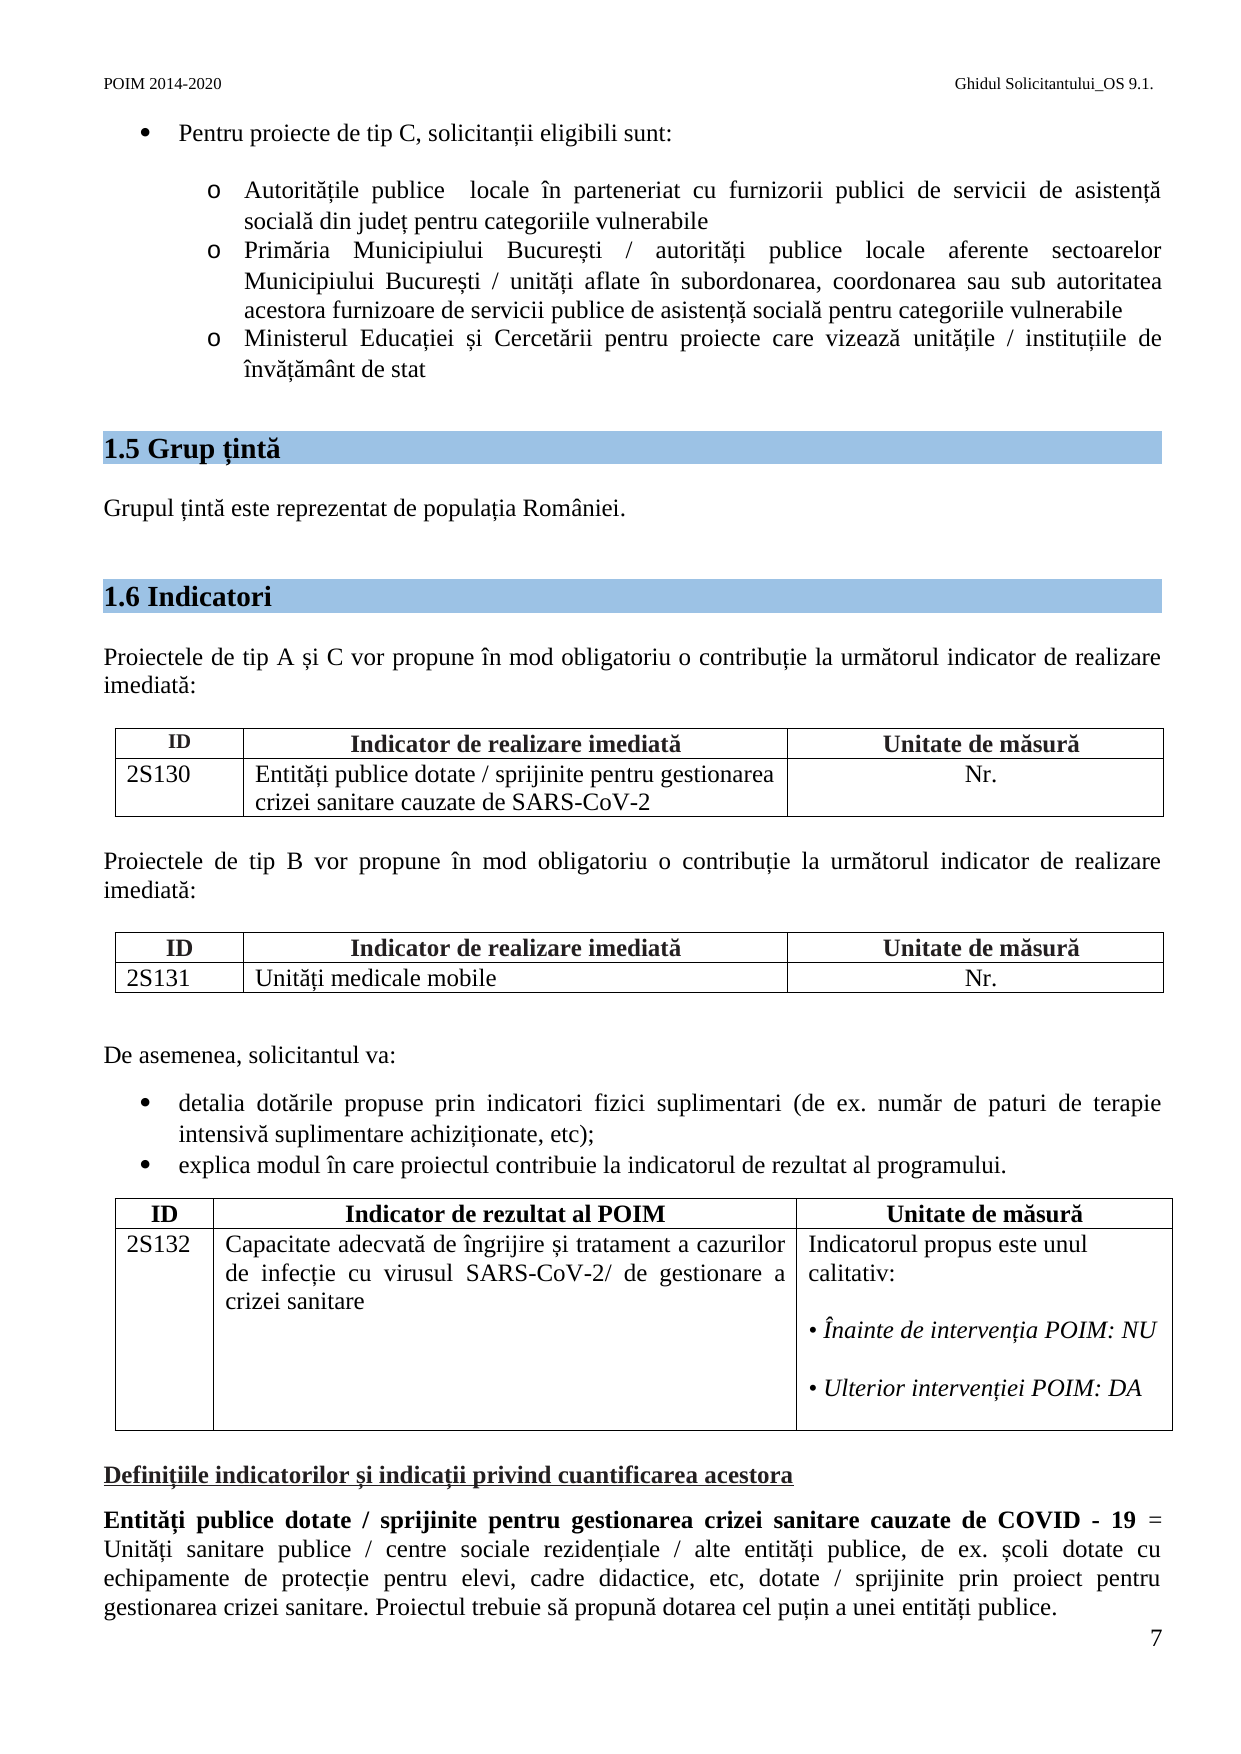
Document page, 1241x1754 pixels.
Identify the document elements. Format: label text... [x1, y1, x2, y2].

subtitle Indicatori [103, 579, 1162, 613]
text Proiectele de tip B vor propune în mod obligatoriu o contribuție la următorul indicator de realizare imediată: [103, 846, 1162, 903]
table_header ID [116, 933, 243, 962]
table_header Unitate de măsură [788, 729, 1163, 758]
table_header ID [116, 1199, 213, 1228]
text Entități publice dotate / sprijinite pentru gestionarea crizei sanitare cauzate de COVID - 19 = Unități sanitare publice / centre sociale rezidențiale / alte entități publice, de ex. școli dotate cu echipamente de protecție pentru elevi, cadre didactice, etc, dotate / sprijinite prin proiect pentru gestionarea crizei sanitare. Proiectul trebuie să propună dotarea cel puțin a unei entități publice. [103, 1505, 1162, 1620]
text Proiectele de tip A și C vor propune în mod obligatoriu o contribuție la următorul indicator de realizare imediată: [103, 642, 1162, 699]
table_header Unitate de măsură [797, 1199, 1172, 1228]
list detalia dotările propuse prin indicatori fizici suplimentari (de ex. număr de paturi de terapie intensivă suplimentare achiziționate, etc); [141, 1088, 1162, 1148]
list Primăria Municipiului București / autorități publice locale aferente sectoarelor Municipiului București / unități aflate în subordonarea, coordonarea sau sub autoritatea acestora furnizoare de servicii publice de asistență socială pentru categoriile vulnerabile [206, 235, 1162, 323]
table_cell Indicatorul propus este unul calitativ: • Înainte de intervenția POIM: NU • Ulterior intervenției POIM: DA [797, 1229, 1172, 1430]
text Grupul țintă este reprezentat de populația României. [103, 493, 1162, 522]
table_header Unitate de măsură [788, 933, 1163, 962]
table_cell Capacitate adecvată de îngrijire și tratament a cazurilor de infecție cu virusul SARS-CoV-2/ de gestionare a crizei sanitare [214, 1229, 796, 1430]
list explica modul în care proiectul contribuie la indicatorul de rezultat al programului. [141, 1150, 1162, 1179]
table_cell 2S130 [116, 759, 243, 816]
list Ministerul Educației și Cercetării pentru proiecte care vizează unitățile / instituțiile de învățământ de stat [206, 323, 1162, 383]
list Autoritățile publice locale în parteneriat cu furnizorii publici de servicii de asistență socială din județ pentru categoriile vulnerabile [206, 176, 1162, 235]
text De asemenea, solicitantul va: [103, 1041, 1162, 1069]
table_cell Nr. [788, 963, 1163, 992]
list Pentru proiecte de tip C, solicitanții eligibili sunt: [141, 118, 1162, 147]
subtitle Grup țintă [103, 431, 1162, 464]
table_cell 2S132 [116, 1229, 213, 1430]
table_header Indicator de realizare imediată [244, 729, 787, 758]
table_cell Unități medicale mobile [244, 963, 787, 992]
table_header Indicator de rezultat al POIM [214, 1199, 796, 1228]
table_header Indicator de realizare imediată [244, 933, 787, 962]
text Definițiile indicatorilor și indicații privind cuantificarea acestora [103, 1460, 1162, 1489]
table_cell Nr. [788, 759, 1163, 816]
table_cell 2S131 [116, 963, 243, 992]
table_header ID [116, 729, 243, 758]
table_cell Entități publice dotate / sprijinite pentru gestionarea crizei sanitare cauzate de SARS-CoV-2 [244, 759, 787, 816]
